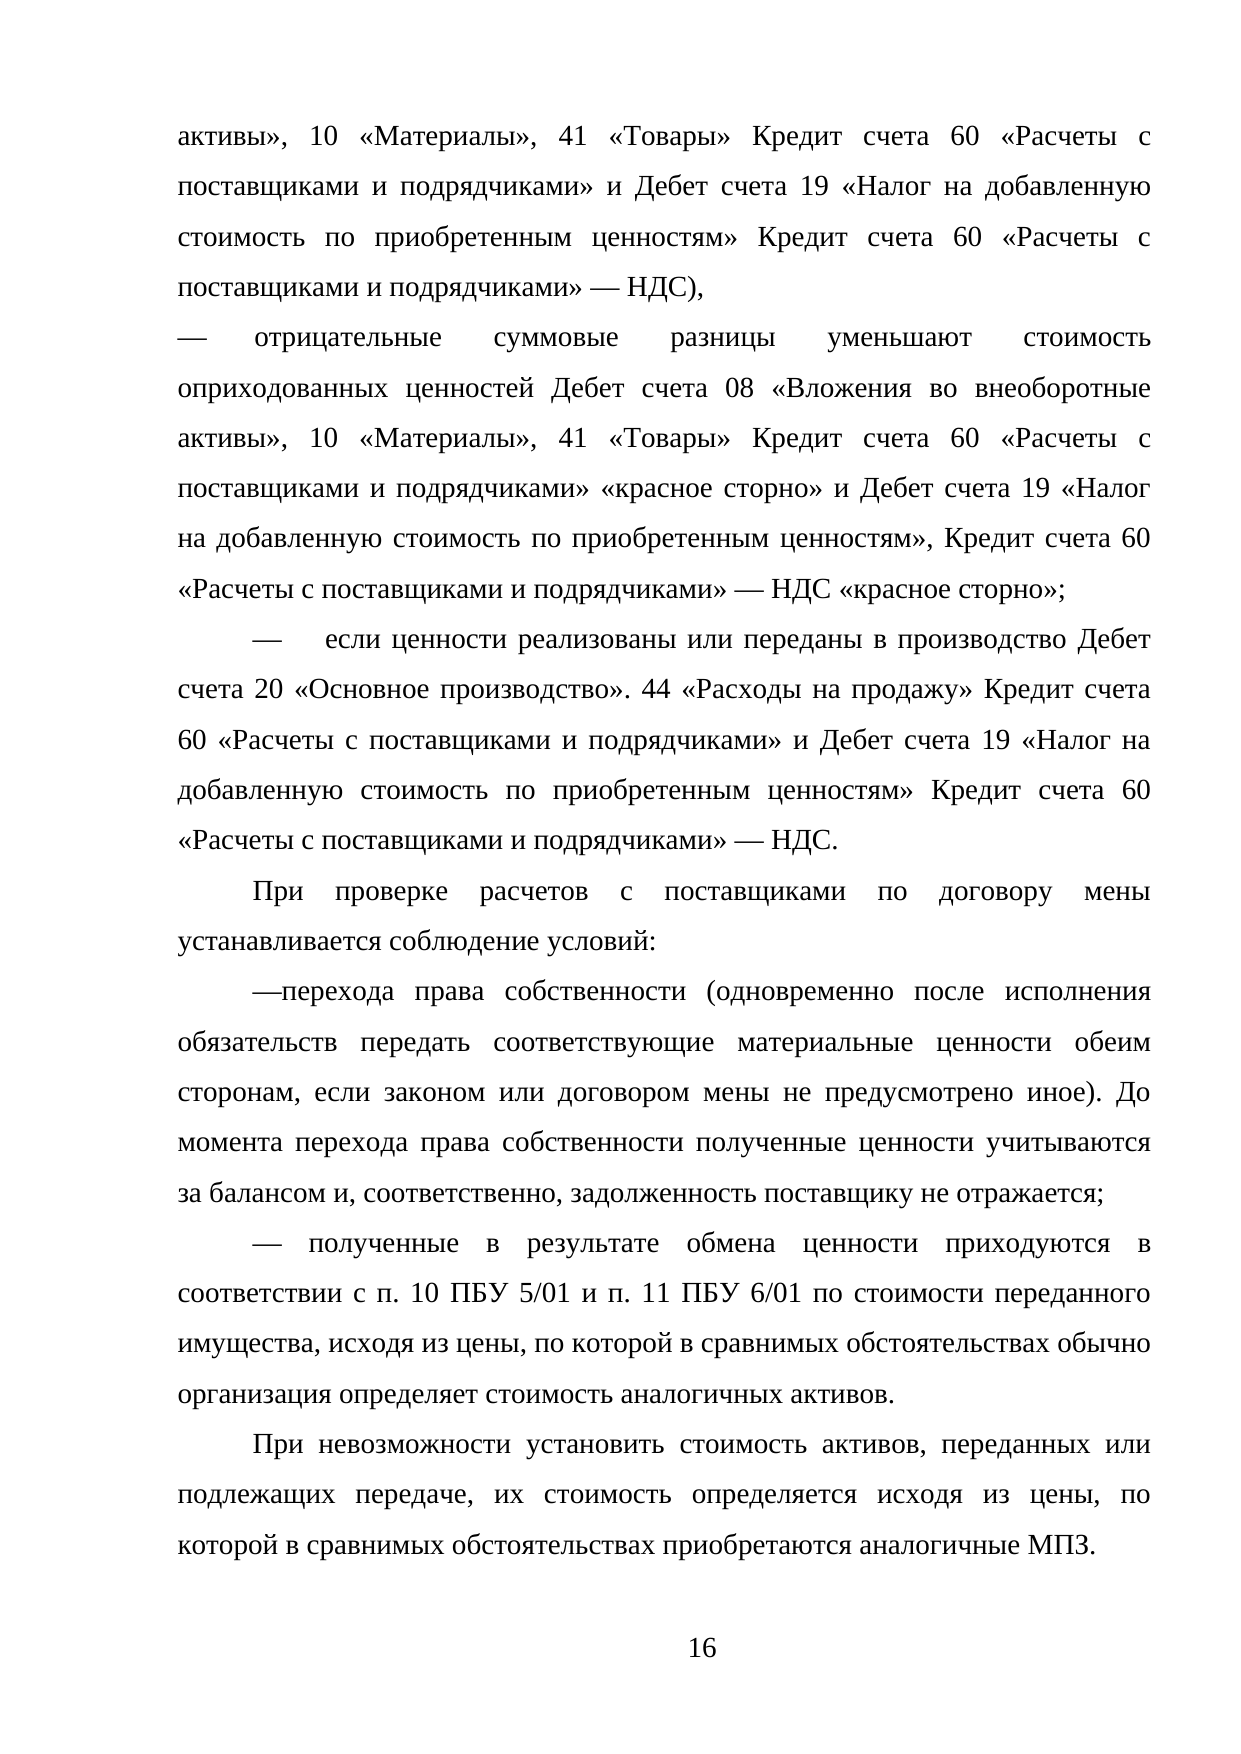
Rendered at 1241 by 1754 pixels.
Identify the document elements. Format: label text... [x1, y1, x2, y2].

text — полученные в результате обмена ценности приходуются в соответствии с п. 10 ПБУ 5/01 и п. 11 ПБУ 6/01 по стоимости переданного имущества, исходя из цены, по которой в сравнимых обстоятельствах обычно организация определяет стоимость аналогичных активов. [177, 1225, 1152, 1409]
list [177, 118, 1152, 303]
list отрицательные суммовые разницы уменьшают стоимость oприходованных ценностей Дебет счета 08 «Вложения во внеоборотные активы», 10 «Материалы», 41 «Товары» Кредит счета 60 «Расчеты с поставщиками и подрядчиками» «красное сторно» и Дебет счета 19 «Налог на добавленную стоимость по приобретенным ценностям», Кредит счета 60 «Расчеты с поставщиками и подрядчиками» — НДС «красное сторно»; [177, 319, 1152, 604]
text При невозможности установить стоимость активов, переданных или подлежащих передаче, их стоимость определяется исходя из цены, по которой в сравнимых обстоятельствах приобретаются аналогичные МПЗ. [177, 1426, 1152, 1560]
text — если ценности реализованы или переданы в производство Дебет счета 20 «Основное производство». 44 «Расходы на продажу» Кредит счета 60 «Расчеты с поставщиками и подрядчиками» и Дебет счета 19 «Налог на добавленную стоимость по приобретенным ценностям» Кредит счета 60 «Расчеты с поставщиками и подрядчиками» — НДС. [177, 621, 1152, 856]
text —перехода права собственности (одновременно после исполнения обязательств передать соответствующие материальные ценности обеим сторонам, если законом или договором мены не предусмотрено иное). До момента перехода права собственности полученные ценности учитываются за балансом и, соответственно, задолженность поставщику не отражается; [177, 973, 1152, 1208]
text При проверке расчетов с поставщиками по договору мены устанавливается соблюдение условий: [177, 873, 1152, 957]
